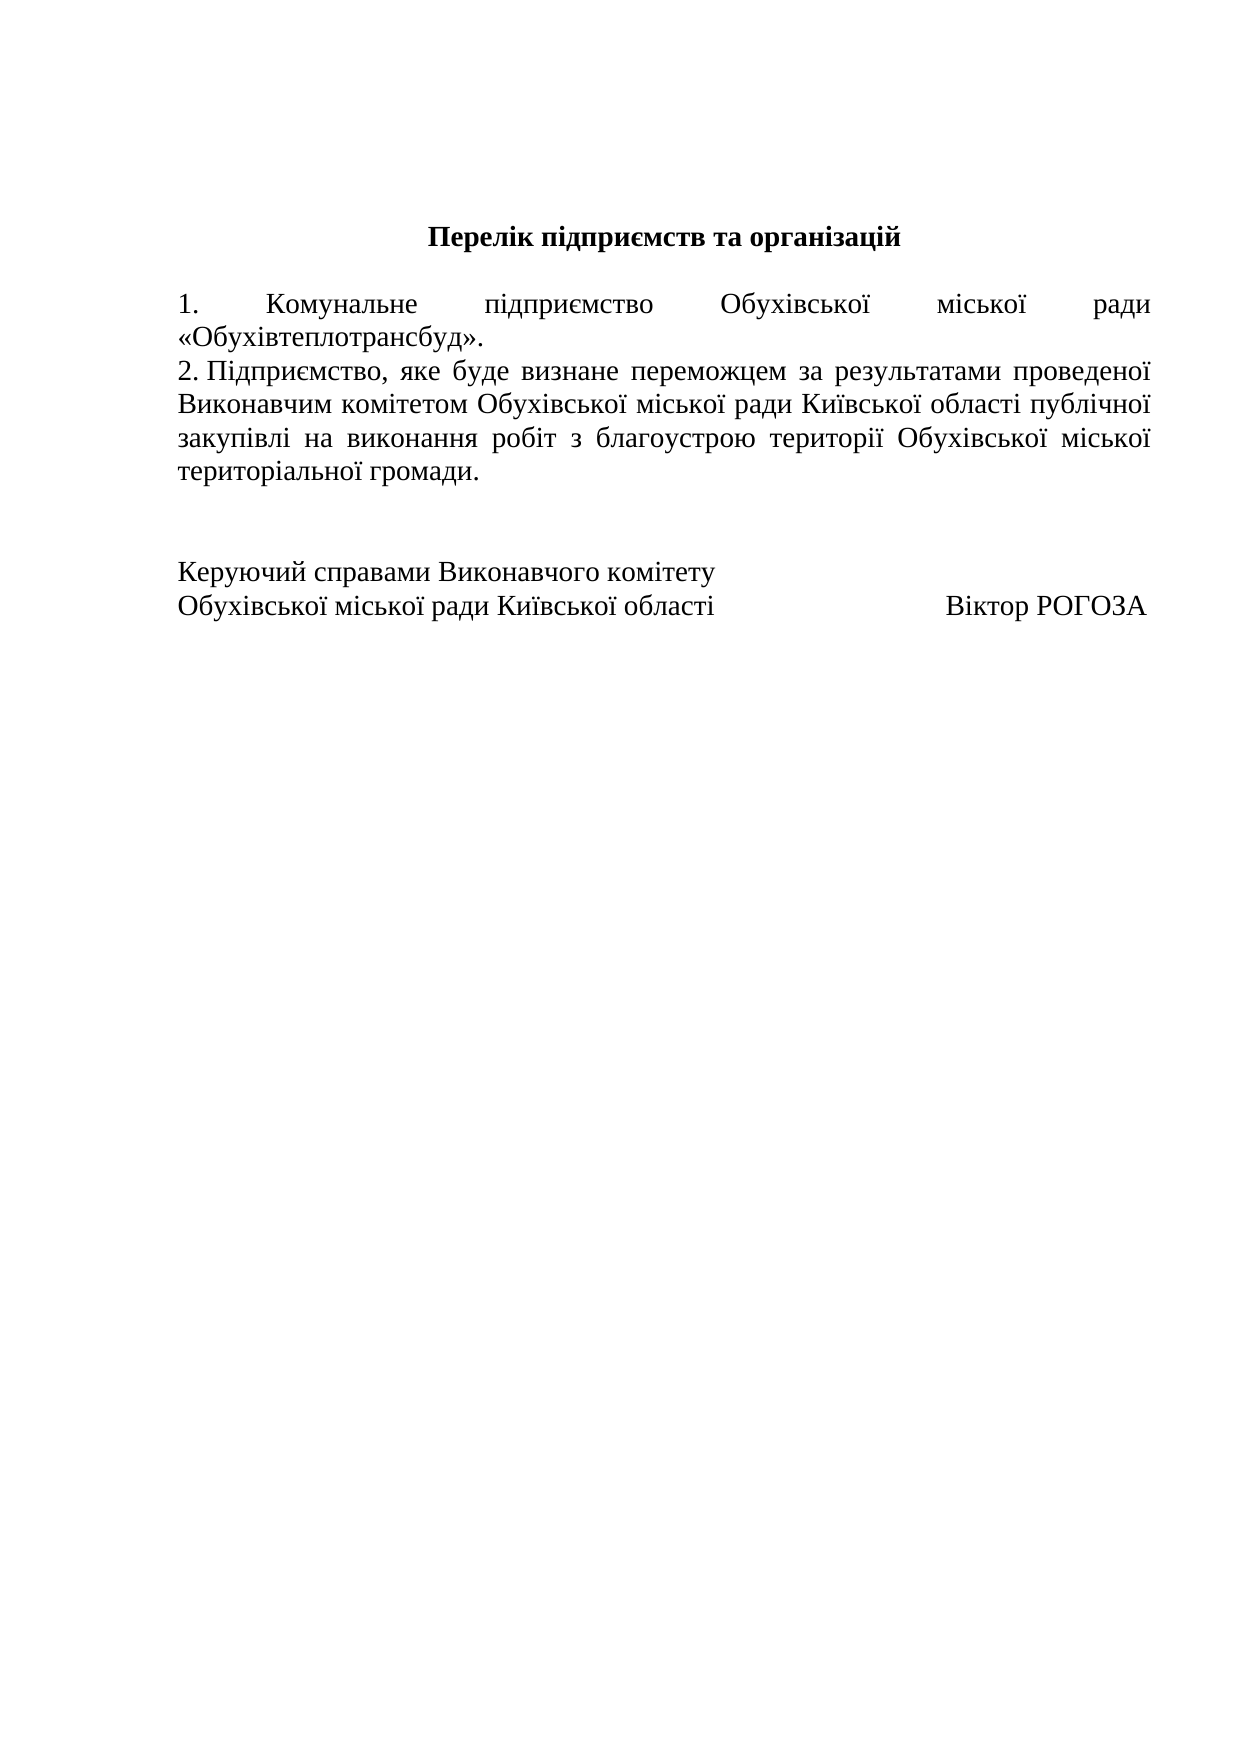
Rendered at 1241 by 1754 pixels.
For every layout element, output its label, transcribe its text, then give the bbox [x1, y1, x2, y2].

text 2. Підприємство, яке буде визнане переможцем за результатами проведеної Виконавчим комітетом Обухівської міської ради Київської області публічної закупівлі на виконання робіт з благоустрою території Обухівської міської територіальної громади. [177, 353, 1152, 487]
text Обухівської міської ради Київської області Віктор РОГОЗА [177, 588, 1152, 621]
text Керуючий справами Виконавчого комітету [177, 554, 1152, 588]
text 1. Комунальне підприємство Обухівської міської ради «Обухівтеплотрансбуд». [177, 286, 1152, 353]
text Перелік підприємств та організацій [177, 219, 1152, 252]
